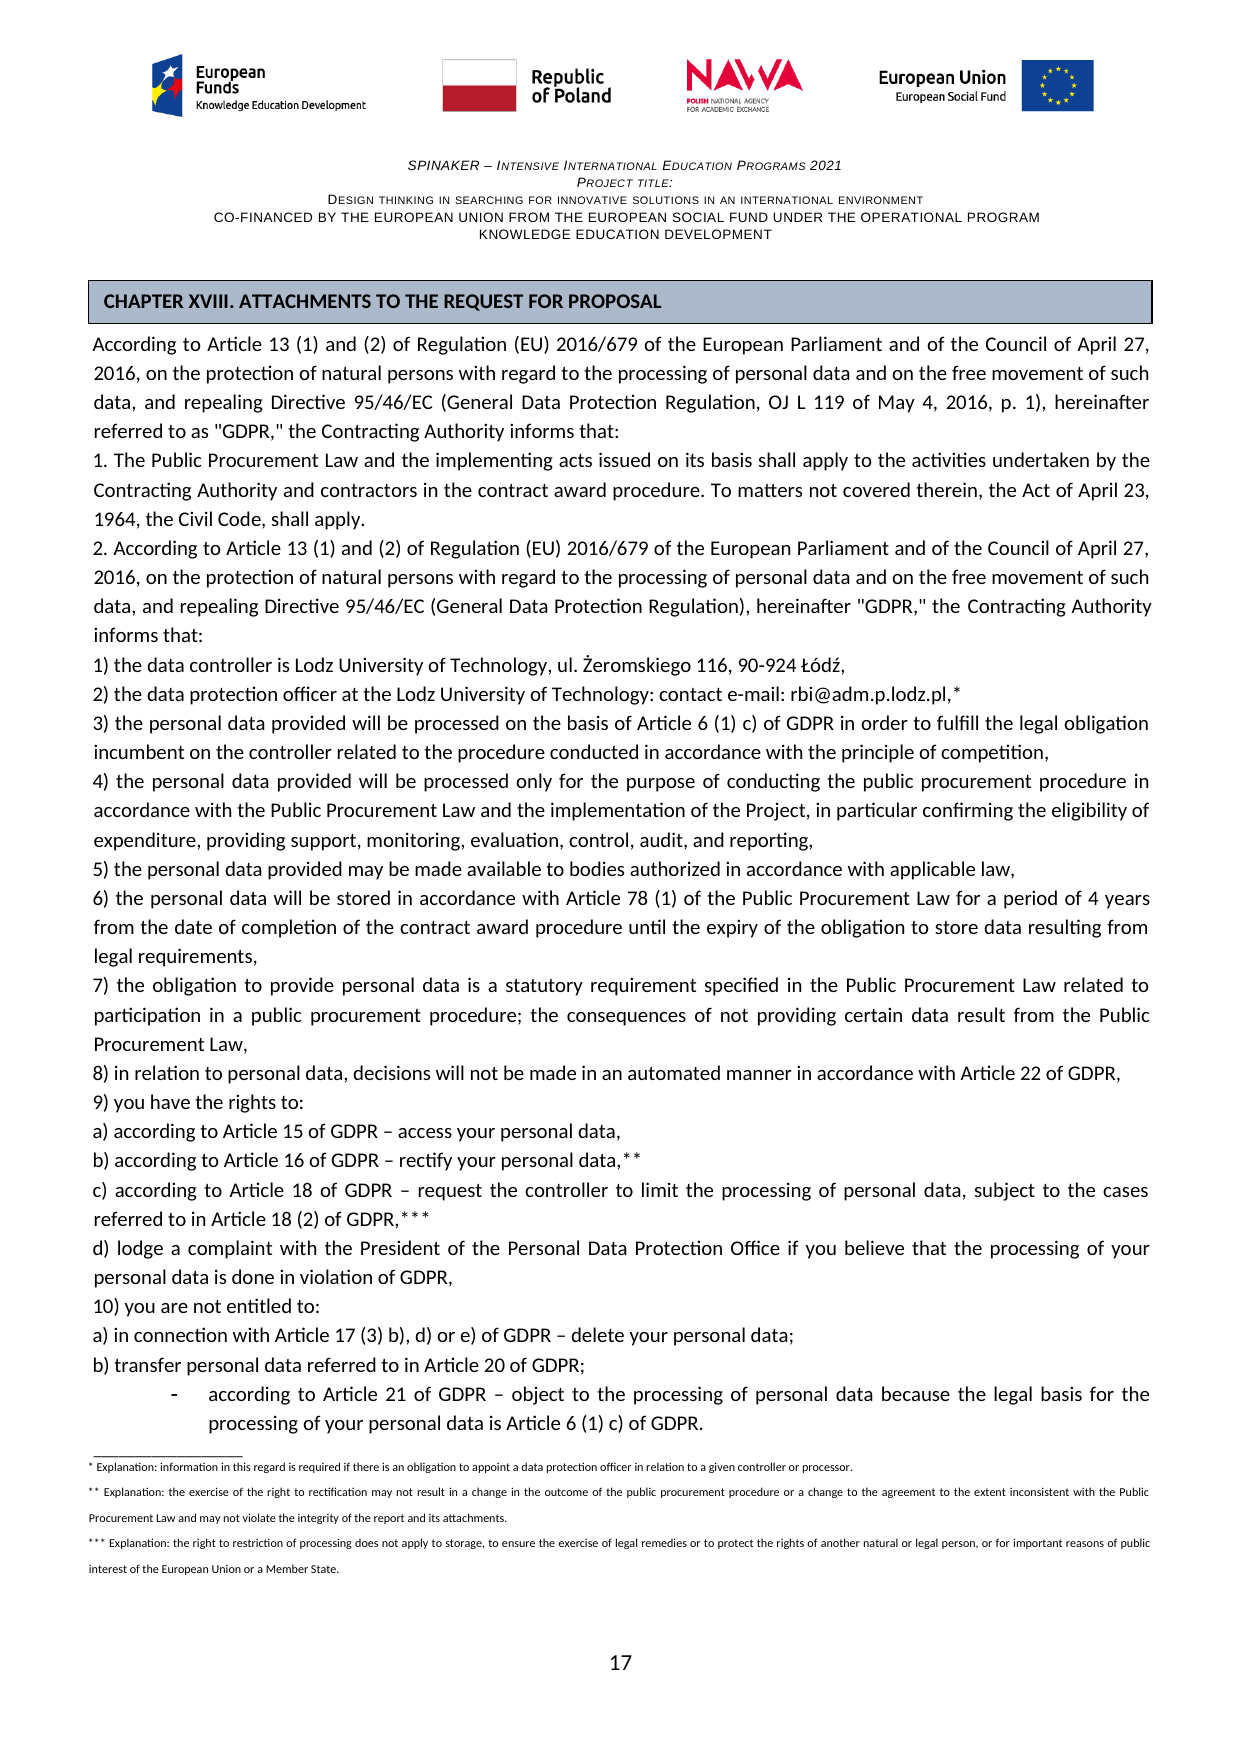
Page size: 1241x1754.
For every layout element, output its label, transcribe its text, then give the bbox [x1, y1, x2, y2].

text 7) the obligation to provide personal data is a statutory requirement specified in the Public Procurement Law related to participation in a public procurement procedure; the consequences of not providing certain data result from the Public Procurement Law, [92, 973, 1152, 1056]
text 2) the data protection officer at the Lodz University of Technology: contact e-mail: rbi@adm.p.lodz.pl,* [92, 681, 1152, 706]
text b) transfer personal data referred to in Article 20 of GDPR; [92, 1352, 1152, 1377]
list according to Article 21 of GDPR – object to the processing of personal data because the legal basis for the processing of your personal data is Article 6 (1) c) of GDPR. [171, 1381, 1152, 1436]
text * Explanation: information in this regard is required if there is an obligation to appoint a data protection officer in relation to a given controller or processor. [88, 1459, 1152, 1485]
text __________________ [89, 1439, 1152, 1459]
text *** Explanation: the right to restriction of processing does not apply to storage, to ensure the exercise of legal remedies or to protect the rights of another natural or legal person, or for important reasons of public interest of the European Union or a Member State. [88, 1536, 1152, 1587]
text 3) the personal data provided will be processed on the basis of Article 6 (1) c) of GDPR in order to fulfill the legal obligation incumbent on the controller related to the procedure conducted in accordance with the principle of competition, [92, 710, 1152, 765]
text 9) you have the rights to: [92, 1089, 1152, 1115]
text c) according to Article 18 of GDPR – request the controller to limit the processing of personal data, subject to the cases referred to in Article 18 (2) of GDPR,*** [92, 1177, 1152, 1231]
text a) in connection with Article 17 (3) b), d) or e) of GDPR – delete your personal data; [92, 1323, 1152, 1348]
text 2. According to Article 13 (1) and (2) of Regulation (EU) 2016/679 of the European Parliament and of the Council of April 27, 2016, on the protection of natural persons with regard to the processing of personal data and on the free movement of such data, and repealing Directive 95/46/EC (General Data Protection Regulation), hereinafter "GDPR," the Contracting Authority informs that: [92, 535, 1152, 648]
text a) according to Article 15 of GDPR – access your personal data, [92, 1118, 1152, 1144]
text 10) you are not entitled to: [92, 1293, 1152, 1319]
picture [150, 52, 1094, 117]
text According to Article 13 (1) and (2) of Regulation (EU) 2016/679 of the European Parliament and of the Council of April 27, 2016, on the protection of natural persons with regard to the processing of personal data and on the free movement of such data, and repealing Directive 95/46/EC (General Data Protection Regulation, OJ L 119 of May 4, 2016, p. 1), hereinafter referred to as "GDPR," the Contracting Authority informs that: [92, 331, 1152, 444]
text 5) the personal data provided may be made available to bodies authorized in accordance with applicable law, [92, 856, 1152, 881]
text 4) the personal data provided will be processed only for the purpose of conducting the public procurement procedure in accordance with the Public Procurement Law and the implementation of the Project, in particular confirming the eligibility of expenditure, providing support, monitoring, evaluation, control, audit, and reporting, [92, 768, 1152, 852]
text b) according to Article 16 of GDPR – rectify your personal data,** [92, 1148, 1152, 1173]
text 6) the personal data will be stored in accordance with Article 78 (1) of the Public Procurement Law for a period of 4 years from the date of completion of the contract award procedure until the expiry of the obligation to store data resulting from legal requirements, [92, 885, 1152, 969]
text 1. The Public Procurement Law and the implementing acts issued on its basis shall apply to the activities undertaken by the Contracting Authority and contractors in the contract award procedure. To matters not covered therein, the Act of April 23, 1964, the Civil Code, shall apply. [92, 448, 1152, 531]
text 8) in relation to personal data, decisions will not be made in an automated manner in accordance with Article 22 of GDPR, [92, 1060, 1152, 1086]
text ** Explanation: the exercise of the right to rectification may not result in a change in the outcome of the public procurement procedure or a change to the agreement to the extent inconsistent with the Public Procurement Law and may not violate the integrity of the report and its attachments. [88, 1485, 1152, 1536]
text d) lodge a complaint with the President of the Personal Data Protection Office if you believe that the processing of your personal data is done in violation of GDPR, [92, 1235, 1152, 1290]
text 1) the data controller is Lodz University of Technology, ul. Żeromskiego 116, 90-924 Łódź, [92, 652, 1152, 677]
